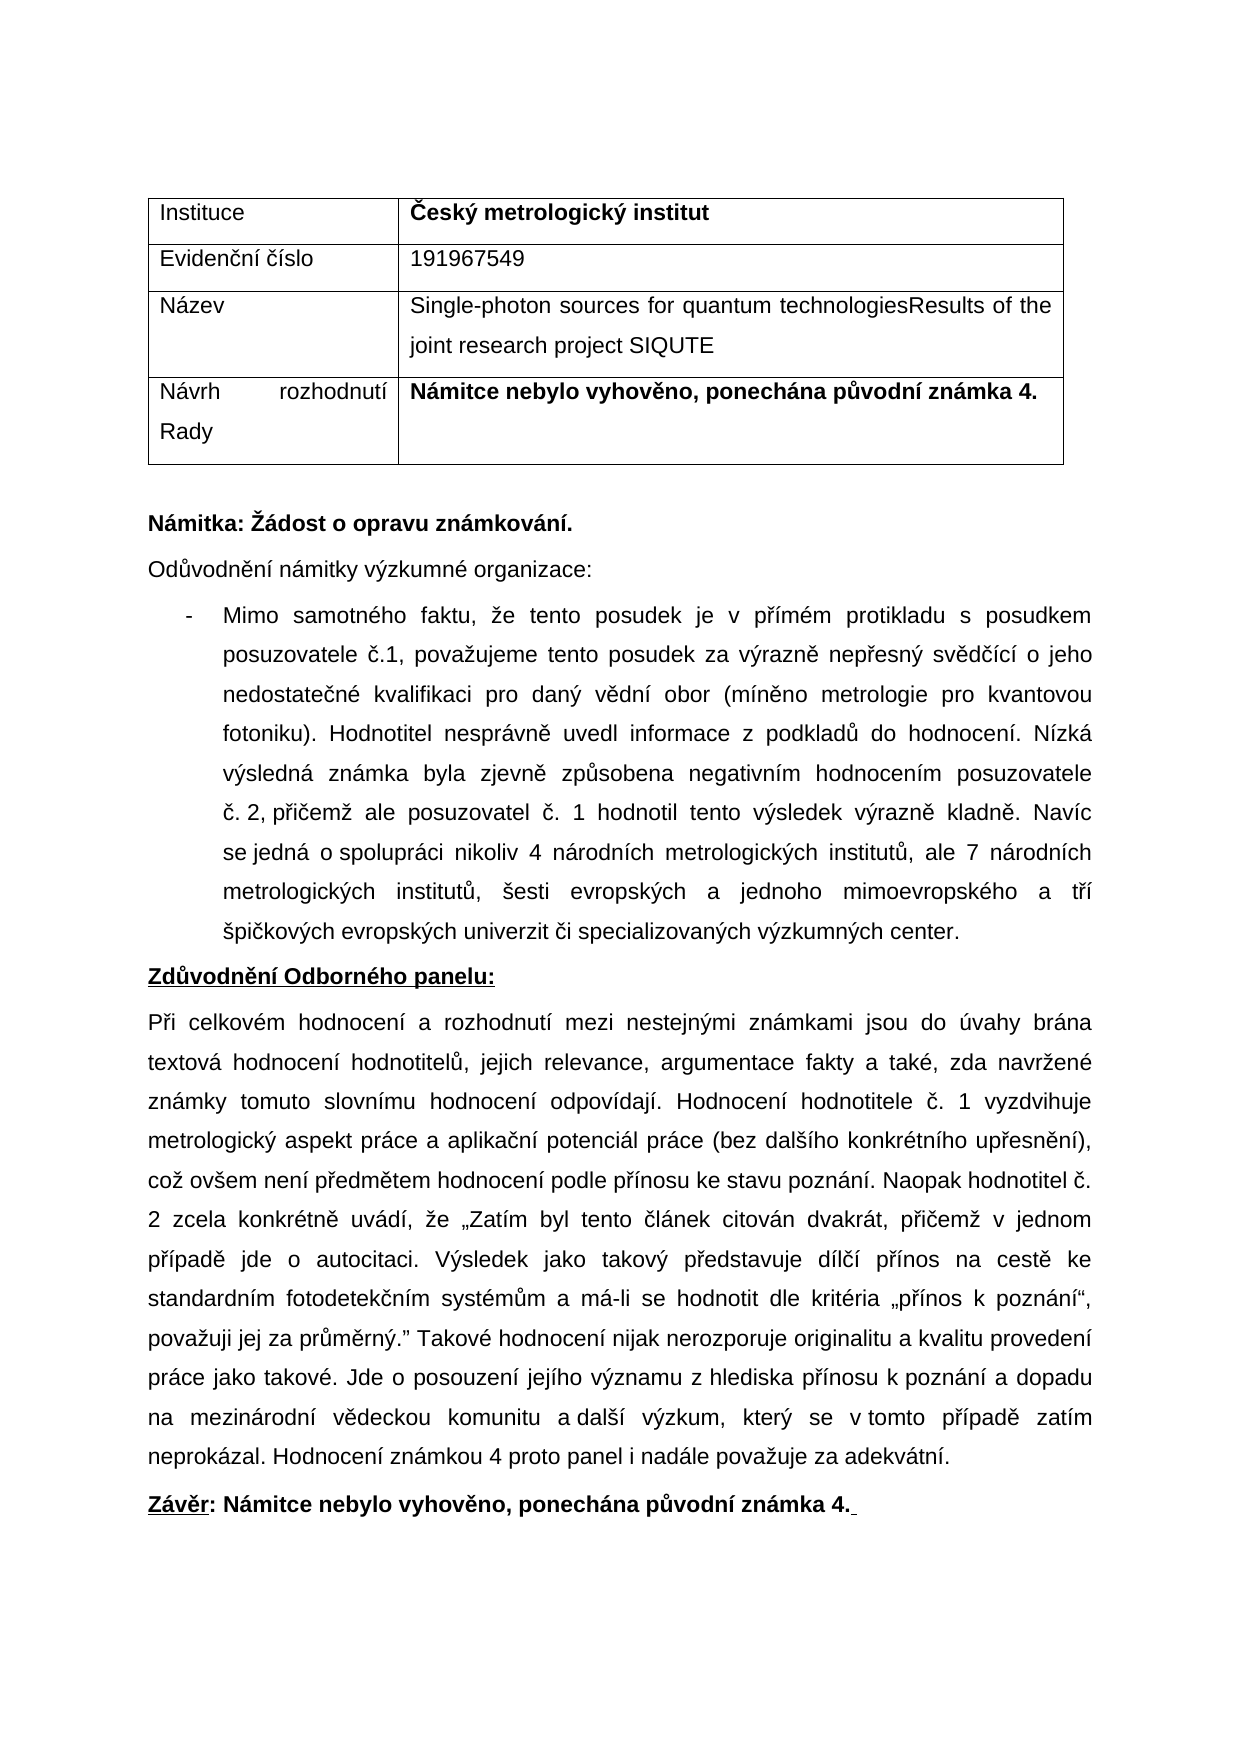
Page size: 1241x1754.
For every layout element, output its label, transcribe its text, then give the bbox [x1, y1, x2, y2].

text Při celkovém hodnocení a rozhodnutí mezi nestejnými známkami jsou do úvahy brána textová hodnocení hodnotitelů, jejich relevance, argumentace fakty a také, zda navržené známky tomuto slovnímu hodnocení odpovídají. Hodnocení hodnotitele č. 1 vyzdvihuje metrologický aspekt práce a aplikační potenciál práce (bez dalšího konkrétního upřesnění), což ovšem není předmětem hodnocení podle přínosu ke stavu poznání. Naopak hodnotitel č. 2 zcela konkrétně uvádí, že „Zatím byl tento článek citován dvakrát, přičemž v jednom případě jde o autocitaci. Výsledek jako takový představuje dílčí přínos na cestě ke standardním fotodetekčním systémům a má-li se hodnotit dle kritéria „přínos k poznání“, považuji jej za průměrný.” Takové hodnocení nijak nerozporuje originalitu a kvalitu provedení práce jako takové. Jde o posouzení jejího významu z hlediska přínosu k poznání a dopadu na mezinárodní vědeckou komunitu a další výzkum, který se v tomto případě zatím neprokázal. Hodnocení známkou 4 proto panel i nadále považuje za adekvátní. [148, 1009, 1093, 1470]
table_header Český metrologický institut [399, 199, 1063, 244]
table_cell Návrh rozhodnutí Rady [149, 378, 398, 463]
list Mimo samotného faktu, že tento posudek je v přímém protikladu s posudkem posuzovatele č.1, považujeme tento posudek za výrazně nepřesný svědčící o jeho nedostatečné kvalifikaci pro daný vědní obor (míněno metrologie pro kvantovou fotoniku). Hodnotitel nesprávně uvedl informace z podkladů do hodnocení. Nízká výsledná známka byla zjevně způsobena negativním hodnocením posuzovatele č. 2, přičemž ale posuzovatel č. 1 hodnotil tento výsledek výrazně kladně. Navíc se jedná o spolupráci nikoliv 4 národních metrologických institutů, ale 7 národních metrologických institutů, šesti evropských a jednoho mimoevropského a tří špičkových evropských univerzit či specializovaných výzkumných center. [185, 602, 1093, 944]
text Závěr: Námitce nebylo vyhověno, ponechána původní známka 4. [139, 1489, 1101, 1517]
table_header Instituce [149, 199, 398, 244]
text Námitka: Žádost o opravu známkování. [148, 510, 1093, 537]
table_cell 191967549 [399, 245, 1063, 291]
table_cell Single-photon sources for quantum technologiesResults of the joint research project SIQUTE [399, 292, 1063, 377]
text Odůvodnění námitky výzkumné organizace: [148, 556, 1093, 582]
table_cell Evidenční číslo [149, 245, 398, 291]
text Zdůvodnění Odborného panelu: [148, 963, 1093, 990]
table_cell Název [149, 292, 398, 377]
table_cell Námitce nebylo vyhověno, ponechána původní známka 4. [399, 378, 1063, 463]
